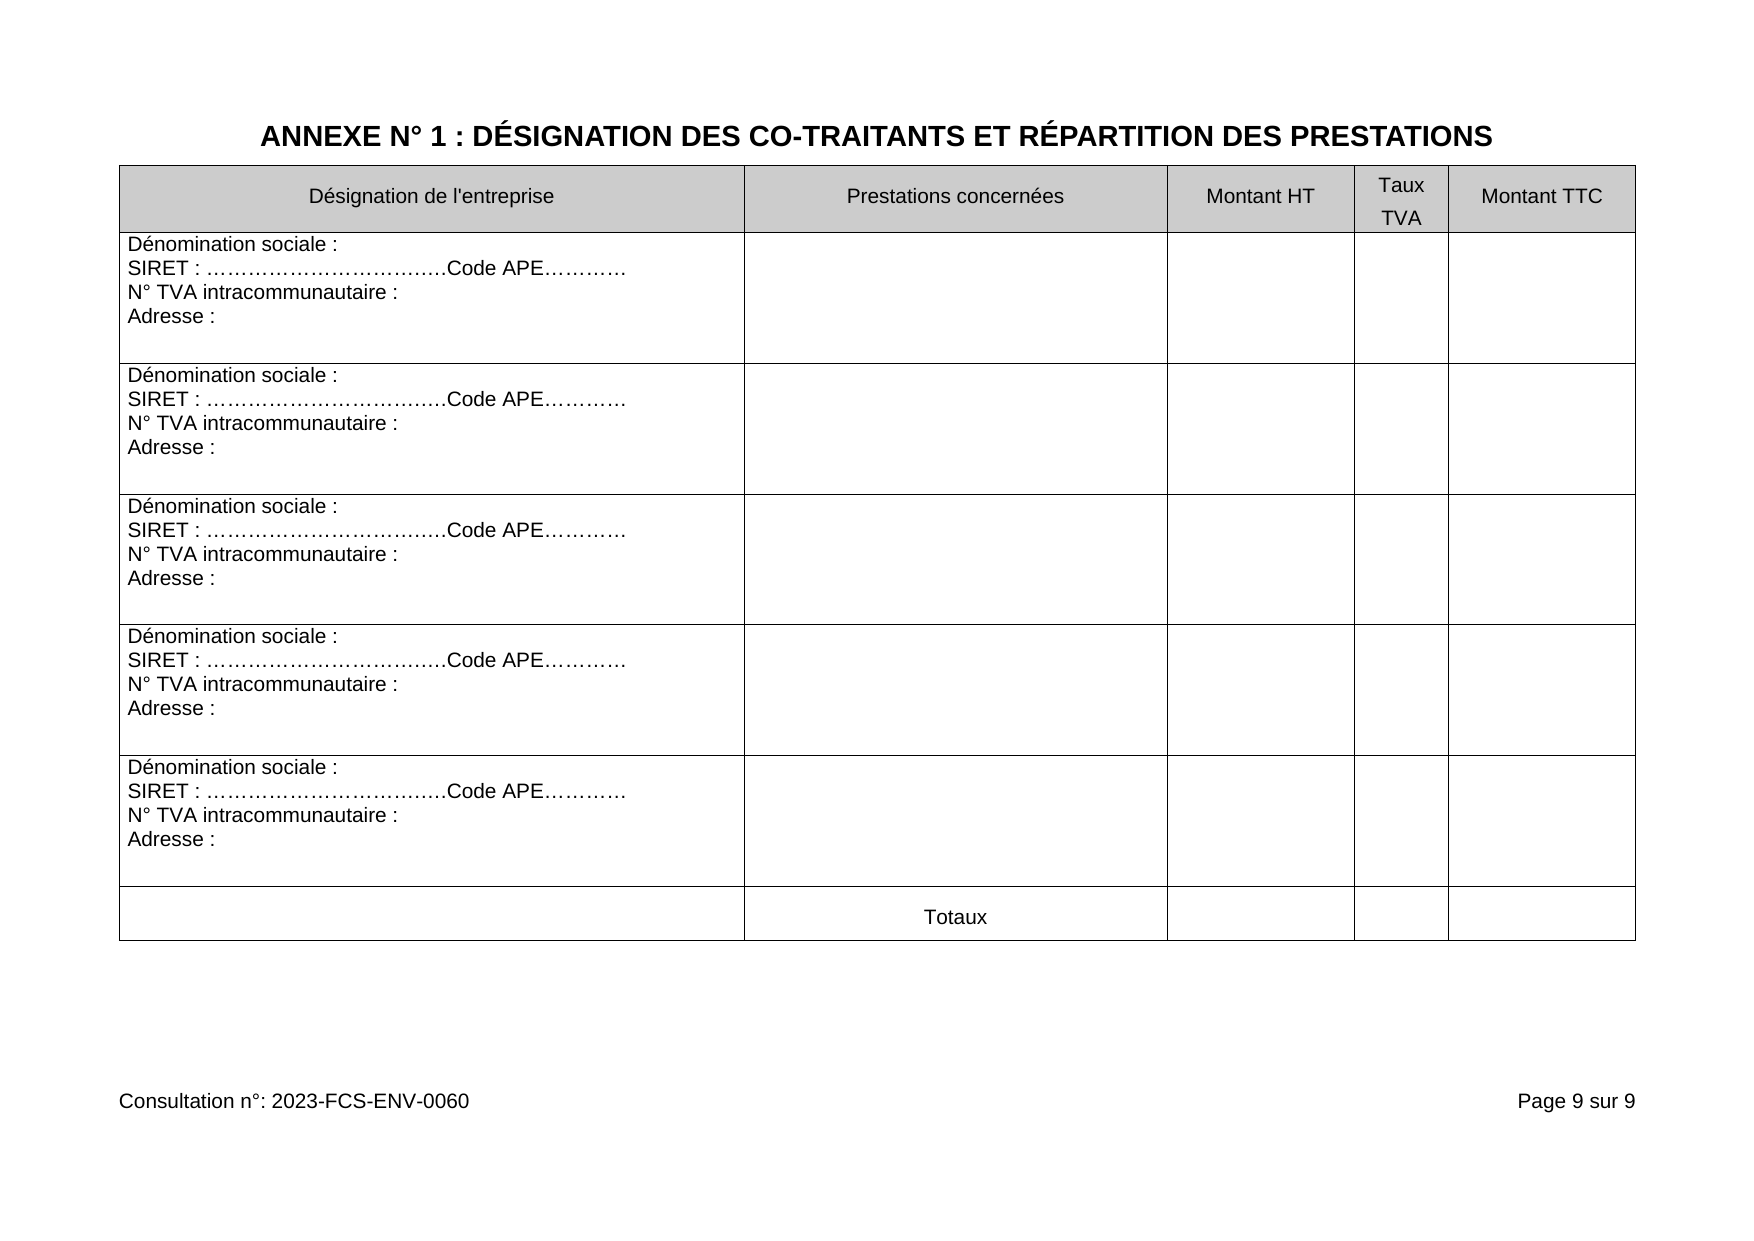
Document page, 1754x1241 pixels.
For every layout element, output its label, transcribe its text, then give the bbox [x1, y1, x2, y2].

table_cell [745, 625, 1167, 755]
table_cell [120, 887, 744, 940]
table_cell [745, 495, 1167, 624]
table_cell [745, 756, 1167, 886]
table_cell [1168, 625, 1354, 755]
table_cell [1355, 887, 1448, 940]
table_cell Dénomination sociale : SIRET : ………………………….….Code APE………… N° TVA intracommunautaire : Adresse : [120, 233, 744, 363]
table_cell [1168, 756, 1354, 886]
table_cell Dénomination sociale : SIRET : ………………………….….Code APE………… N° TVA intracommunautaire : Adresse : [120, 364, 744, 493]
table_cell Dénomination sociale : SIRET : ………………………….….Code APE………… N° TVA intracommunautaire : Adresse : [120, 495, 744, 624]
table_cell [1168, 495, 1354, 624]
subtitle ANNEXE N° 1 : DÉSIGNATION DES CO-TRAITANTS ET RÉPARTITION DES PRESTATIONS [119, 119, 1635, 152]
table_cell [1355, 364, 1448, 493]
table_header Montant TTC [1449, 166, 1635, 232]
table_cell Dénomination sociale : SIRET : ………………………….….Code APE………… N° TVA intracommunautaire : Adresse : [120, 756, 744, 886]
table_header Désignation de l'entreprise [120, 166, 744, 232]
table_cell [1168, 887, 1354, 940]
table_header Taux TVA [1355, 166, 1448, 232]
table_cell [1168, 233, 1354, 363]
table_cell [1449, 887, 1635, 940]
table_cell [1355, 625, 1448, 755]
table_cell Totaux [745, 887, 1167, 940]
table_cell [1449, 625, 1635, 755]
table_cell [1449, 495, 1635, 624]
table_cell [745, 233, 1167, 363]
table_cell [1168, 364, 1354, 493]
table_cell [1449, 756, 1635, 886]
table_cell [1355, 495, 1448, 624]
table_cell [745, 364, 1167, 493]
table_cell [1355, 756, 1448, 886]
table_cell [1449, 233, 1635, 363]
table_header Montant HT [1168, 166, 1354, 232]
table_cell Dénomination sociale : SIRET : ………………………….….Code APE………… N° TVA intracommunautaire : Adresse : [120, 625, 744, 755]
table_cell [1355, 233, 1448, 363]
table_header Prestations concernées [745, 166, 1167, 232]
table_cell [1449, 364, 1635, 493]
